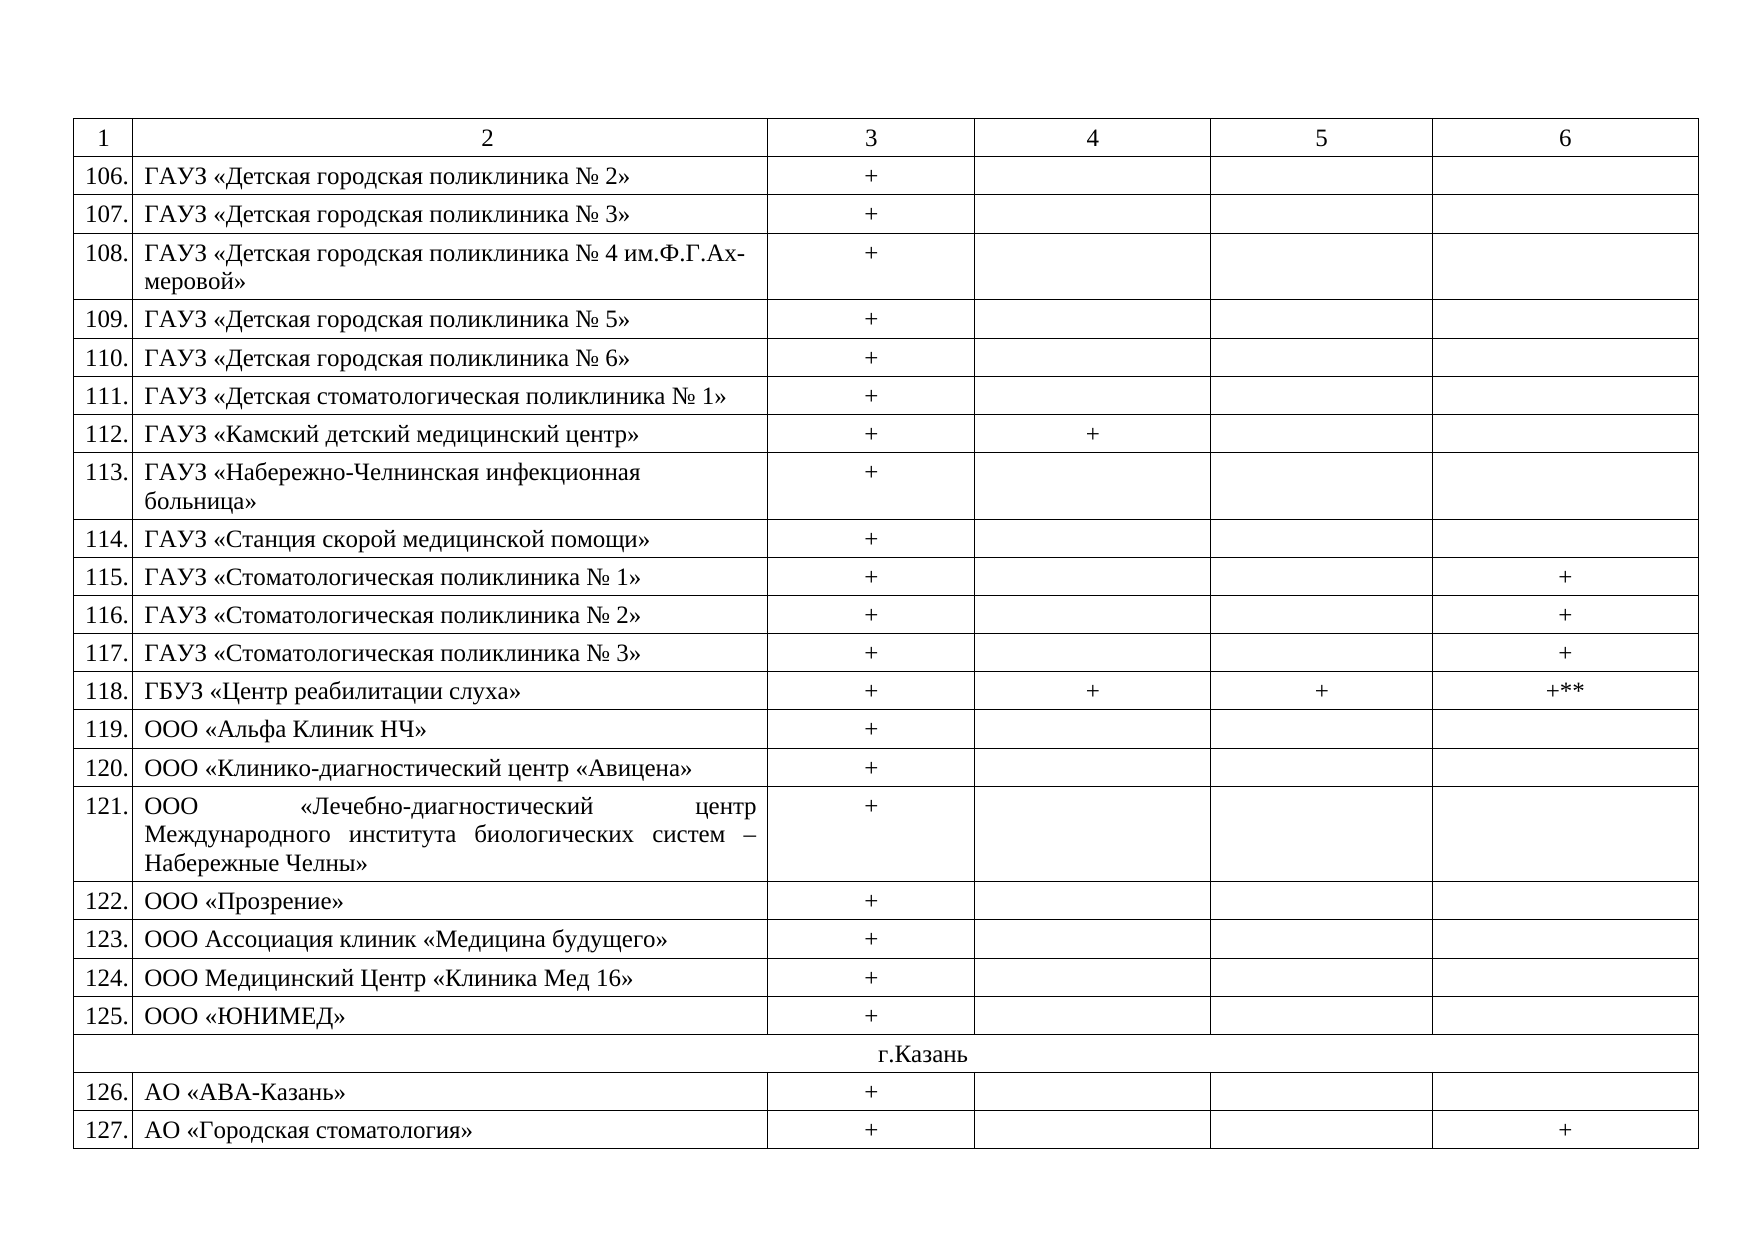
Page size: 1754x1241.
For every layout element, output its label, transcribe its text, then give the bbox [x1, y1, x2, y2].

table_cell [74, 634, 132, 671]
table_cell [1433, 339, 1698, 376]
table_header 6 [1433, 119, 1698, 156]
table_cell [1433, 710, 1698, 747]
table_cell АО «АВА-Казань» [133, 1073, 767, 1110]
table_cell [74, 672, 132, 709]
table_cell + [768, 234, 974, 299]
table_cell [74, 710, 132, 747]
table_cell [1433, 234, 1698, 299]
table_cell [74, 300, 132, 337]
table_cell [74, 157, 132, 194]
table_cell [1433, 157, 1698, 194]
table_cell ООО «Альфа Клиник НЧ» [133, 710, 767, 747]
table_header 1 [74, 119, 132, 156]
table_cell [975, 997, 1210, 1034]
table_cell [1433, 882, 1698, 919]
table_cell ГАУЗ «Детская городская поликлиника № 2» [133, 157, 767, 194]
table_cell ГАУЗ «Детская городская поликлиника № 5» [133, 300, 767, 337]
table_cell [1211, 339, 1432, 376]
table_cell + [768, 710, 974, 747]
table_cell [975, 787, 1210, 881]
table_cell [1211, 234, 1432, 299]
table_cell [975, 596, 1210, 633]
table_header 2 [133, 119, 767, 156]
table_cell + [768, 997, 974, 1034]
table_cell [74, 749, 132, 786]
table_cell [1211, 596, 1432, 633]
table_cell г.Казань [74, 1035, 1698, 1072]
table_cell + [768, 339, 974, 376]
table_cell [74, 959, 132, 996]
table_cell +** [1433, 672, 1698, 709]
table_cell + [768, 558, 974, 595]
table_cell [74, 1073, 132, 1110]
table_cell + [1433, 1111, 1698, 1148]
table_cell [1433, 787, 1698, 881]
table_cell [1211, 997, 1432, 1034]
table_cell + [768, 634, 974, 671]
table_cell [1433, 959, 1698, 996]
table_cell [74, 596, 132, 633]
table_cell [74, 415, 132, 452]
table_header 3 [768, 119, 974, 156]
table_cell АО «Городская стоматология» [133, 1111, 767, 1148]
table_cell [1211, 882, 1432, 919]
table_cell [975, 300, 1210, 337]
table_cell [1433, 920, 1698, 957]
table_cell ООО «Лечебно-диагностический центр Международного института биологических систем – Набережные Челны» [133, 787, 767, 881]
table_cell [74, 453, 132, 519]
table_cell + [768, 377, 974, 414]
table_cell [1433, 520, 1698, 557]
table_cell [1433, 453, 1698, 519]
table_cell ГАУЗ «Детская городская поликлиника № 6» [133, 339, 767, 376]
table_cell + [768, 415, 974, 452]
table_cell [74, 1111, 132, 1148]
table_cell [1211, 415, 1432, 452]
table_cell [975, 339, 1210, 376]
table_cell [975, 558, 1210, 595]
table_cell ГАУЗ «Камский детский медицинский центр» [133, 415, 767, 452]
table_cell + [768, 1111, 974, 1148]
table_cell [1211, 1073, 1432, 1110]
table_cell [975, 234, 1210, 299]
table_cell ГАУЗ «Станция скорой медицинской помощи» [133, 520, 767, 557]
table_cell ГАУЗ «Стоматологическая поликлиника № 1» [133, 558, 767, 595]
table_cell [1211, 1111, 1432, 1148]
table_cell [1211, 710, 1432, 747]
table_cell [975, 195, 1210, 232]
table_cell ГАУЗ «Детская стоматологическая поликлиника № 1» [133, 377, 767, 414]
table_cell [1433, 749, 1698, 786]
table_cell + [1433, 634, 1698, 671]
table_cell ГАУЗ «Стоматологическая поликлиника № 2» [133, 596, 767, 633]
table_cell [1433, 300, 1698, 337]
table_cell [975, 959, 1210, 996]
table_cell [74, 195, 132, 232]
table_cell + [768, 959, 974, 996]
table_cell + [768, 1073, 974, 1110]
table_cell + [975, 672, 1210, 709]
table_cell + [768, 195, 974, 232]
table_cell [975, 749, 1210, 786]
table_cell ООО Ассоциация клиник «Медицина будущего» [133, 920, 767, 957]
table_cell ООО «Клинико-диагностический центр «Авицена» [133, 749, 767, 786]
table_cell [74, 377, 132, 414]
table_cell + [768, 596, 974, 633]
table_cell ГАУЗ «Детская городская поликлиника № 3» [133, 195, 767, 232]
table_cell [1211, 749, 1432, 786]
table_cell + [768, 672, 974, 709]
table_cell [74, 997, 132, 1034]
table_cell [975, 453, 1210, 519]
table_cell + [768, 157, 974, 194]
table_cell + [768, 920, 974, 957]
table_cell ООО «ЮНИМЕД» [133, 997, 767, 1034]
table_cell + [768, 300, 974, 337]
table_cell ООО «Прозрение» [133, 882, 767, 919]
table_cell [74, 520, 132, 557]
table_cell [1433, 997, 1698, 1034]
table_cell ГАУЗ «Набережно-Челнинская инфекционная больница» [133, 453, 767, 519]
table_cell [74, 339, 132, 376]
table_cell [975, 157, 1210, 194]
table_cell + [1433, 558, 1698, 595]
table_cell [1211, 787, 1432, 881]
table_cell [1211, 634, 1432, 671]
table_cell [975, 1111, 1210, 1148]
table_cell + [975, 415, 1210, 452]
table_cell + [1433, 596, 1698, 633]
table_cell [1433, 1073, 1698, 1110]
table_cell [74, 558, 132, 595]
table_cell [975, 634, 1210, 671]
table_cell + [768, 749, 974, 786]
table_cell [1211, 520, 1432, 557]
table_cell [1211, 195, 1432, 232]
table_cell + [1211, 672, 1432, 709]
table_cell [1211, 453, 1432, 519]
table_cell [975, 882, 1210, 919]
table_header 5 [1211, 119, 1432, 156]
table_cell [74, 920, 132, 957]
table_cell ГБУЗ «Центр реабилитации слуха» [133, 672, 767, 709]
table_cell [1211, 377, 1432, 414]
table_cell ГАУЗ «Детская городская поликлиника № 4 им.Ф.Г.Ах-меровой» [133, 234, 767, 299]
table_cell [74, 234, 132, 299]
table_cell ООО Медицинский Центр «Клиника Мед 16» [133, 959, 767, 996]
table_cell + [768, 453, 974, 519]
table_cell [1433, 195, 1698, 232]
table_cell [1211, 920, 1432, 957]
table_cell [1433, 415, 1698, 452]
table_cell [975, 920, 1210, 957]
table_cell [1211, 558, 1432, 595]
table_cell [975, 1073, 1210, 1110]
table_cell ГАУЗ «Стоматологическая поликлиника № 3» [133, 634, 767, 671]
table_cell [1211, 300, 1432, 337]
table_cell [975, 710, 1210, 747]
table_cell + [768, 520, 974, 557]
table_cell [975, 520, 1210, 557]
table_cell + [768, 882, 974, 919]
table_cell [74, 787, 132, 881]
table_header 4 [975, 119, 1210, 156]
table_cell + [768, 787, 974, 881]
table_cell [975, 377, 1210, 414]
table_cell [1433, 377, 1698, 414]
table_cell [74, 882, 132, 919]
table_cell [1211, 157, 1432, 194]
table_cell [1211, 959, 1432, 996]
